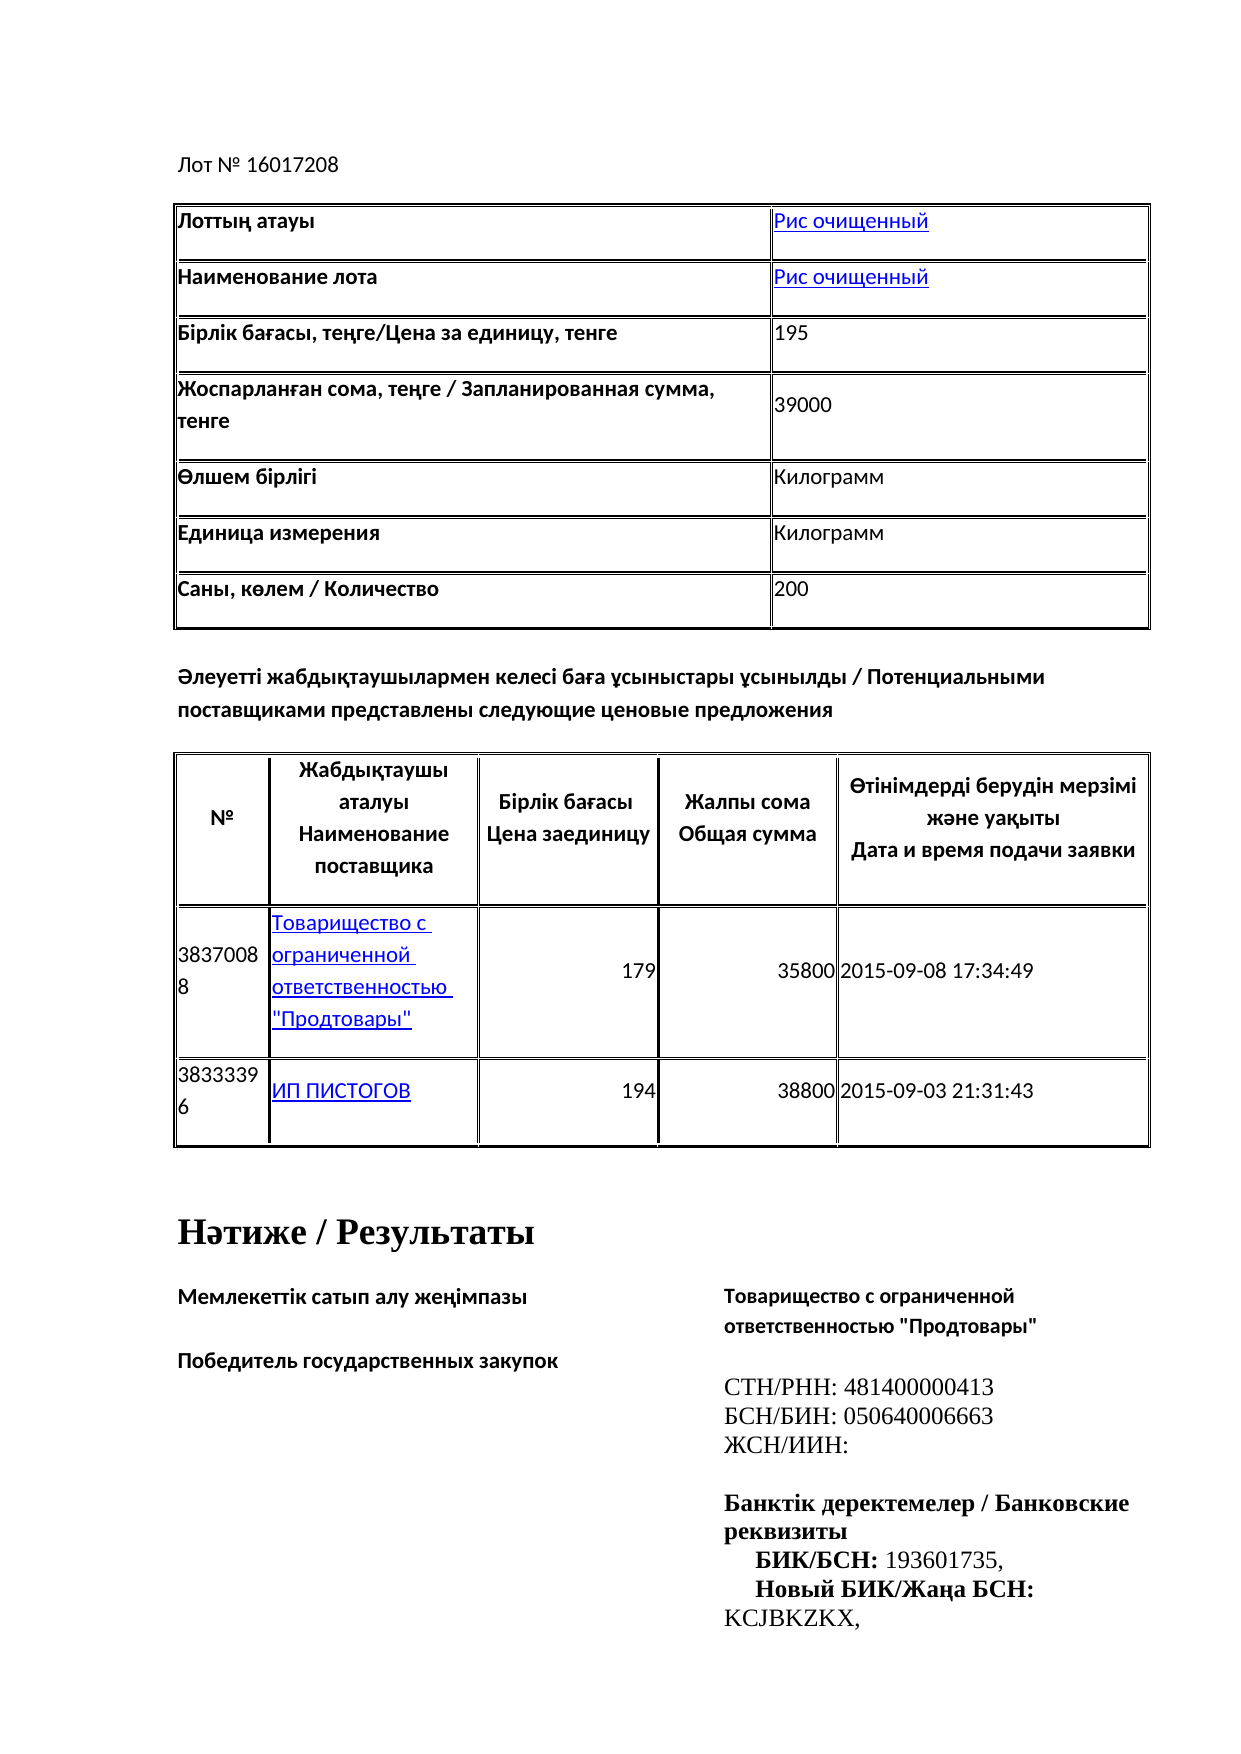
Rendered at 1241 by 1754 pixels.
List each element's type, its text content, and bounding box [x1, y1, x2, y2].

table_cell 38333396 [175, 1057, 269, 1145]
table_header Жалпы сома Общая сумма [658, 755, 837, 904]
table_cell 38370088 [177, 904, 268, 1057]
table_cell Жоспарланған сома, теңге / Запланированная сумма, тенге [177, 371, 770, 459]
table_cell Наименование лота [177, 259, 770, 315]
table_cell Бірлік бағасы, теңге/Цена за единицу, тенге [177, 315, 770, 371]
table_cell Өлшем бірлігі [177, 459, 770, 515]
subtitle Нәтиже / Результаты [177, 1209, 1152, 1253]
table_cell 35800 [660, 908, 836, 1057]
table_cell 179 [480, 908, 657, 1057]
table_cell Товарищество с ограниченной ответственностью "Продтовары" [271, 908, 477, 1057]
table_cell Единица измерения [177, 515, 770, 571]
table_cell 2015-09-08 17:34:49 [839, 904, 1148, 1057]
table_cell 2015-09-03 21:31:43 [838, 1057, 1149, 1145]
table_cell 39000 [773, 371, 1148, 459]
table_header Өтінімдерді берудін мерзімі және уақыты Дата и время подачи заявки [838, 755, 1148, 904]
table_cell Рис очищенный [773, 259, 1148, 315]
table_header Рис очищенный [771, 207, 1148, 259]
text Әлеуетті жабдықтаушылармен келесі баға ұсыныстары ұсынылды / Потенциальными поставщиками представлены следующие ценовые предложения [177, 630, 1152, 723]
table_cell 194 [479, 1060, 658, 1145]
table_cell Саны, көлем / Количество [177, 571, 771, 627]
table_header Бірлік бағасы Цена заединицу [479, 753, 658, 904]
table_header Лоттың атауы [177, 207, 771, 259]
table_cell Килограмм [773, 459, 1148, 515]
table_cell ИП ПИСТОГОВ [269, 1060, 478, 1145]
table_header № [177, 755, 269, 904]
table_cell Килограмм [773, 515, 1148, 571]
table_cell 195 [773, 315, 1148, 371]
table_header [724, 1282, 1152, 1631]
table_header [177, 1282, 724, 1631]
table_cell 200 [771, 571, 1148, 627]
table_cell 38800 [658, 1060, 837, 1145]
table_header Жабдықтаушы аталуы Наименование поставщика [269, 755, 478, 904]
text Лот № 16017208 [177, 118, 1152, 178]
